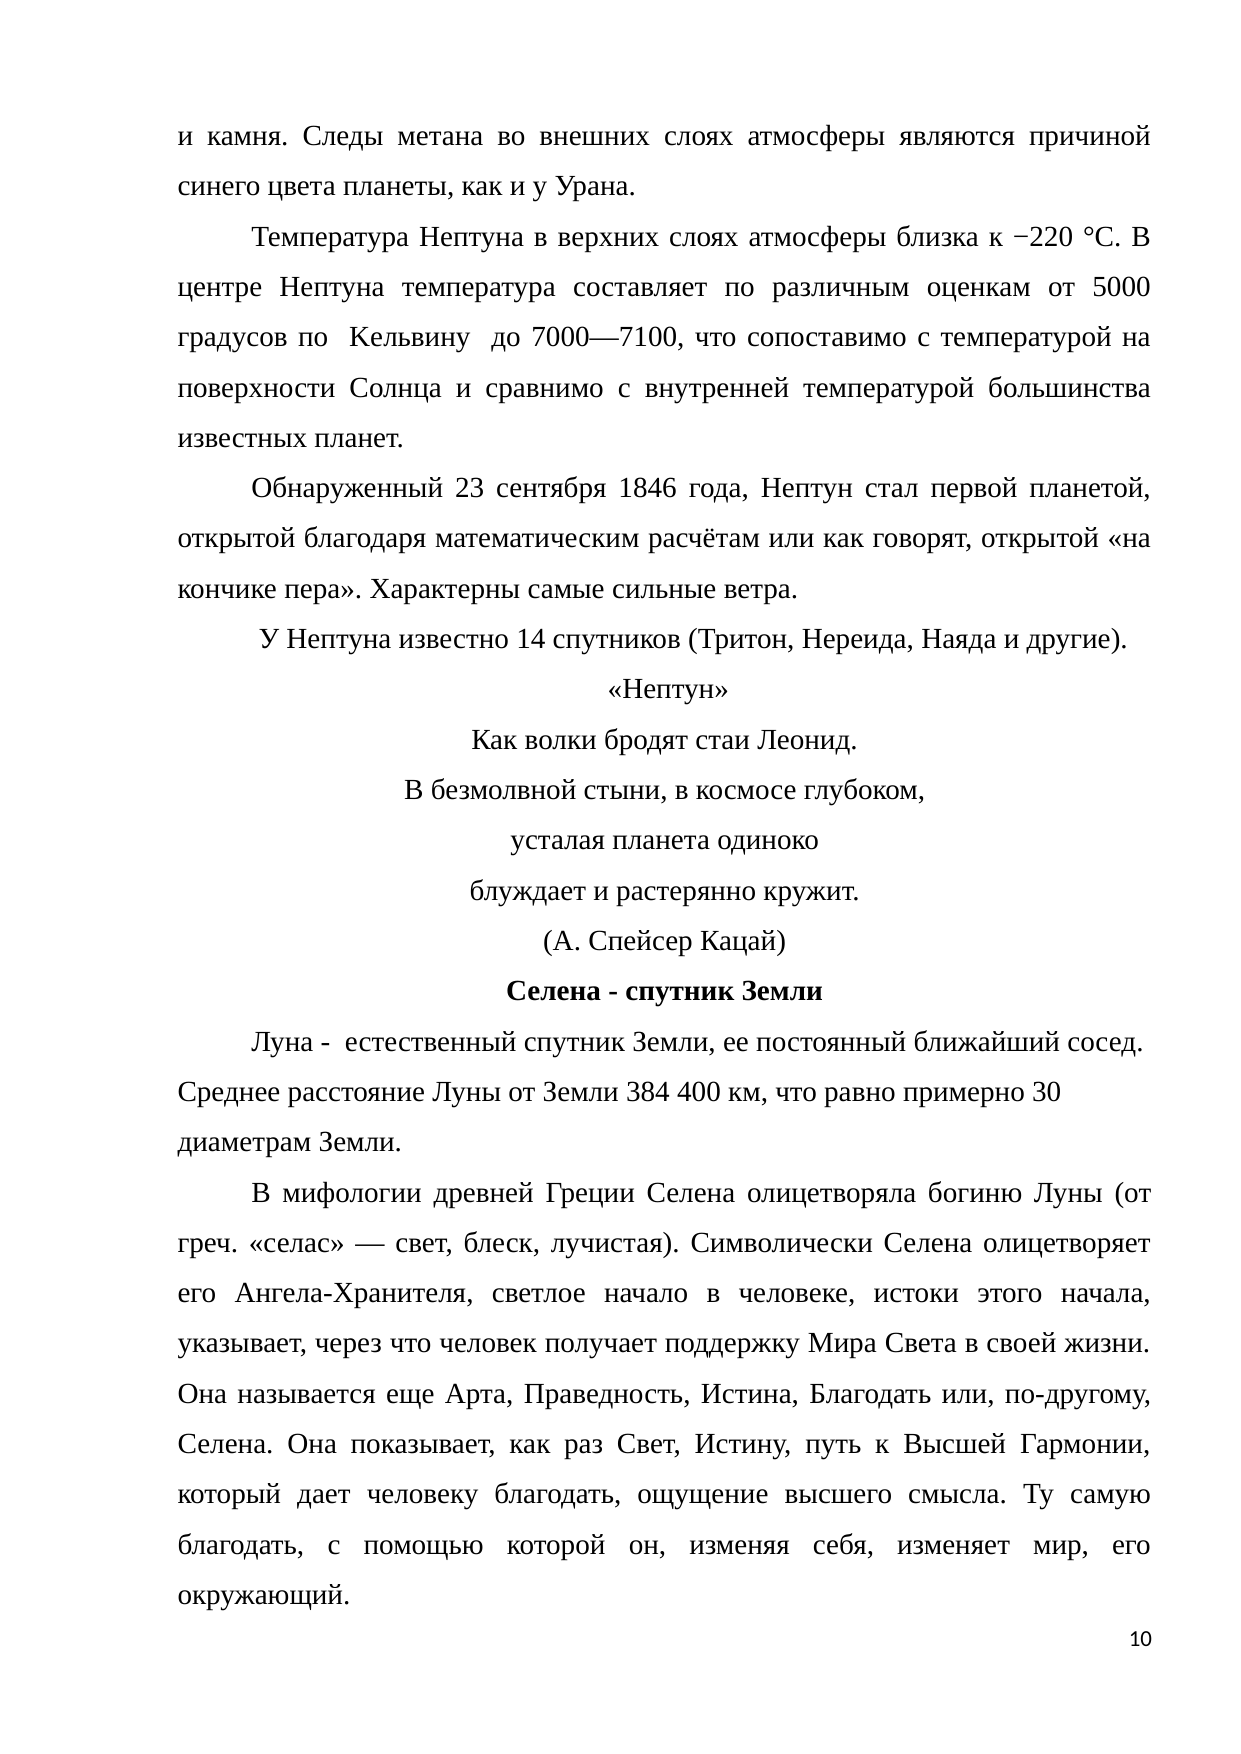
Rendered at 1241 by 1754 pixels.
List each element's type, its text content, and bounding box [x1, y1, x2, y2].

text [177, 118, 1152, 202]
text Среднее расстояние Луны от Земли 384 400 км, что равно примерно 30 [177, 1074, 1152, 1108]
text Селена - спутник Земли [177, 973, 1152, 1007]
text Как волки бродят стаи Леонид. [177, 722, 1152, 755]
text усталая планета одиноко [177, 822, 1152, 856]
text Обнаруженный 23 сентября 1846 года, Нептун стал первой планетой, открытой благодаря математическим расчётам или как говорят, открытой «на кончике пера». Характерны самые сильные ветра. [177, 470, 1152, 604]
text В безмолвной стыни, в космосе глубоком, [177, 772, 1152, 806]
text диаметрам Земли. [177, 1124, 1152, 1158]
text В мифологии древней Греции Селена олицетворяла богиню Луны (от греч. «селас» — свет, блеск, лучистая). Символически Селена олицетворяет его Ангела-Хранителя, светлое начало в человеке, истоки этого начала, указывает, через что человек получает поддержку Мира Света в своей жизни. Она называется еще Арта, Праведность, Истина, Благодать или, по-другому, Селена. Она показывает, как раз Свет, Истину, путь к Высшей Гармонии, который дает человеку благодать, ощущение высшего смысла. Ту самую благодать, с помощью которой он, изменяя себя, изменяет мир, его окружающий. [177, 1175, 1152, 1611]
text блуждает и растерянно кружит. [177, 873, 1152, 906]
text Температура Нептуна в верхних слоях атмосферы близка к −220 °C. В центре Нептуна температура составляет по различным оценкам от 5000 градусов по Kельвину до 7000—7100, что сопоставимо с температурой на поверхности Солнца и сравнимо с внутренней температурой большинства известных планет. [177, 219, 1152, 453]
text Луна - естественный спутник Земли, ее постоянный ближайший сосед. [177, 1024, 1152, 1057]
text У Нептуна известно 14 спутников (Тритон, Нереида, Наяда и другие). [177, 621, 1152, 655]
text (А. Спейсер Кацай) [177, 923, 1152, 957]
text «Нептун» [177, 672, 1152, 705]
